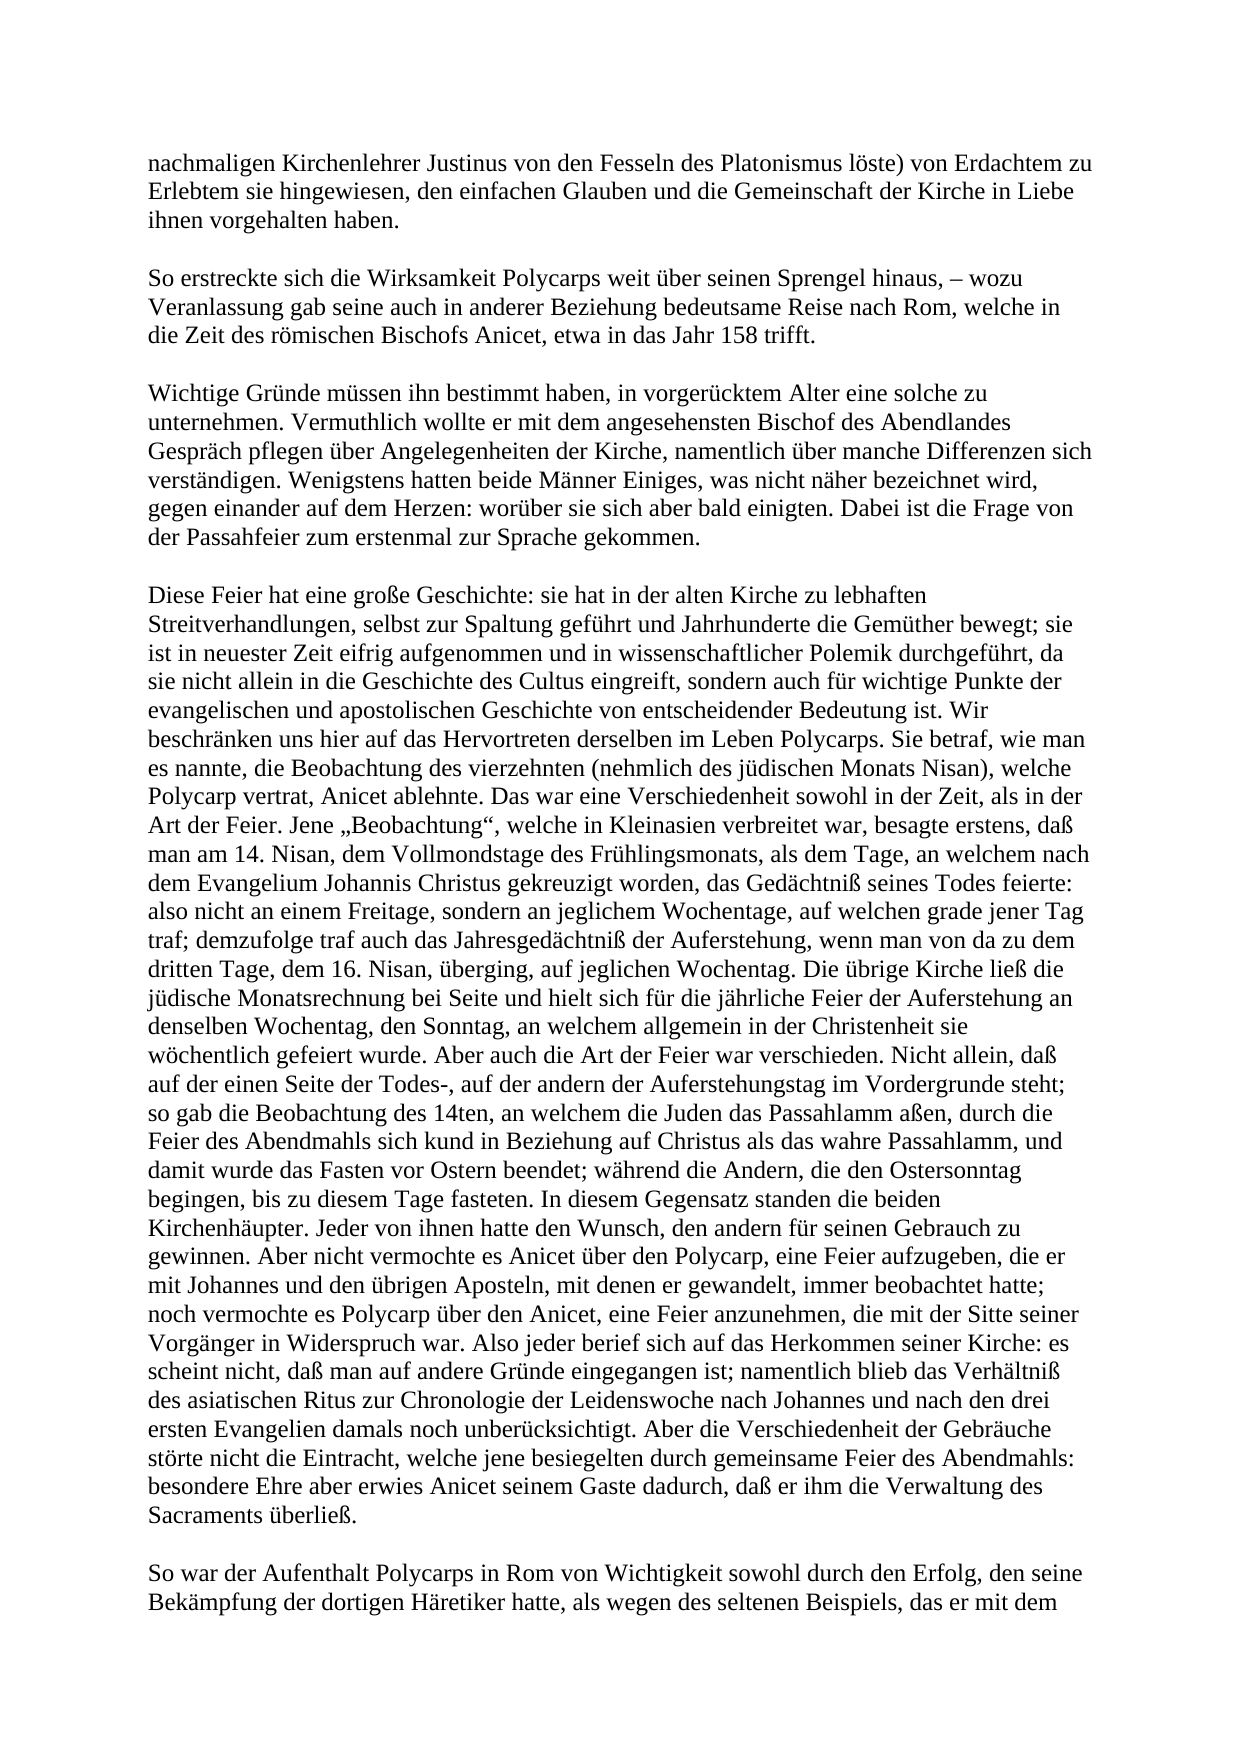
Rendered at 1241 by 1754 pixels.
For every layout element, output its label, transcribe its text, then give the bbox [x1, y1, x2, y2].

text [148, 148, 1093, 234]
text So erstreckte sich die Wirksamkeit Polycarps weit über seinen Sprengel hinaus, – wozu Veranlassung gab seine auch in anderer Beziehung bedeutsame Reise nach Rom, welche in die Zeit des römischen Bischofs Anicet, etwa in das Jahr 158 trifft. [148, 263, 1093, 349]
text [148, 1558, 1093, 1616]
text Diese Feier hat eine große Geschichte: sie hat in der alten Kirche zu lebhaften Streitverhandlungen, selbst zur Spaltung geführt und Jahrhunderte die Gemüther bewegt; sie ist in neuester Zeit eifrig aufgenommen und in wissenschaftlicher Polemik durchgeführt, da sie nicht allein in die Geschichte des Cultus eingreift, sondern auch für wichtige Punkte der evangelischen und apostolischen Geschichte von entscheidender Bedeutung ist. Wir beschränken uns hier auf das Hervortreten derselben im Leben Polycarps. Sie betraf, wie man es nannte, die Beobachtung des vierzehnten (nehmlich des jüdischen Monats Nisan), welche Polycarp vertrat, Anicet ablehnte. Das war eine Verschiedenheit sowohl in der Zeit, als in der Art der Feier. Jene „Beobachtung“, welche in Kleinasien verbreitet war, besagte erstens, daß man am 14. Nisan, dem Vollmondstage des Frühlingsmonats, als dem Tage, an welchem nach dem Evangelium Johannis Christus gekreuzigt worden, das Gedächtniß seines Todes feierte: also nicht an einem Freitage, sondern an jeglichem Wochentage, auf welchen grade jener Tag traf; demzufolge traf auch das Jahresgedächtniß der Auferstehung, wenn man von da zu dem dritten Tage, dem 16. Nisan, überging, auf jeglichen Wochentag. Die übrige Kirche ließ die jüdische Monatsrechnung bei Seite und hielt sich für die jährliche Feier der Auferstehung an denselben Wochentag, den Sonntag, an welchem allgemein in der Christenheit sie wöchentlich gefeiert wurde. Aber auch die Art der Feier war verschieden. Nicht allein, daß auf der einen Seite der Todes-, auf der andern der Auferstehungstag im Vordergrunde steht; so gab die Beobachtung des 14ten, an welchem die Juden das Passahlamm aßen, durch die Feier des Abendmahls sich kund in Beziehung auf Christus als das wahre Passahlamm, und damit wurde das Fasten vor Ostern beendet; während die Andern, die den Ostersonntag begingen, bis zu diesem Tage fasteten. In diesem Gegensatz standen die beiden Kirchenhäupter. Jeder von ihnen hatte den Wunsch, den andern für seinen Gebrauch zu gewinnen. Aber nicht vermochte es Anicet über den Polycarp, eine Feier aufzugeben, die er mit Johannes und den übrigen Aposteln, mit denen er gewandelt, immer beobachtet hatte; noch vermochte es Polycarp über den Anicet, eine Feier anzunehmen, die mit der Sitte seiner Vorgänger in Widerspruch war. Also jeder berief sich auf das Herkommen seiner Kirche: es scheint nicht, daß man auf andere Gründe eingegangen ist; namentlich blieb das Verhältniß des asiatischen Ritus zur Chronologie der Leidenswoche nach Johannes und nach den drei ersten Evangelien damals noch unberücksichtigt. Aber die Verschiedenheit der Gebräuche störte nicht die Eintracht, welche jene besiegelten durch gemeinsame Feier des Abendmahls: besondere Ehre aber erwies Anicet seinem Gaste dadurch, daß er ihm die Verwaltung des Sacraments überließ. [148, 580, 1093, 1529]
text Wichtige Gründe müssen ihn bestimmt haben, in vorgerücktem Alter eine solche zu unternehmen. Vermuthlich wollte er mit dem angesehensten Bischof des Abendlandes Gespräch pflegen über Angelegenheiten der Kirche, namentlich über manche Differenzen sich verständigen. Wenigstens hatten beide Männer Einiges, was nicht näher bezeichnet wird, gegen einander auf dem Herzen: worüber sie sich aber bald einigten. Dabei ist die Frage von der Passahfeier zum erstenmal zur Sprache gekommen. [148, 378, 1093, 551]
